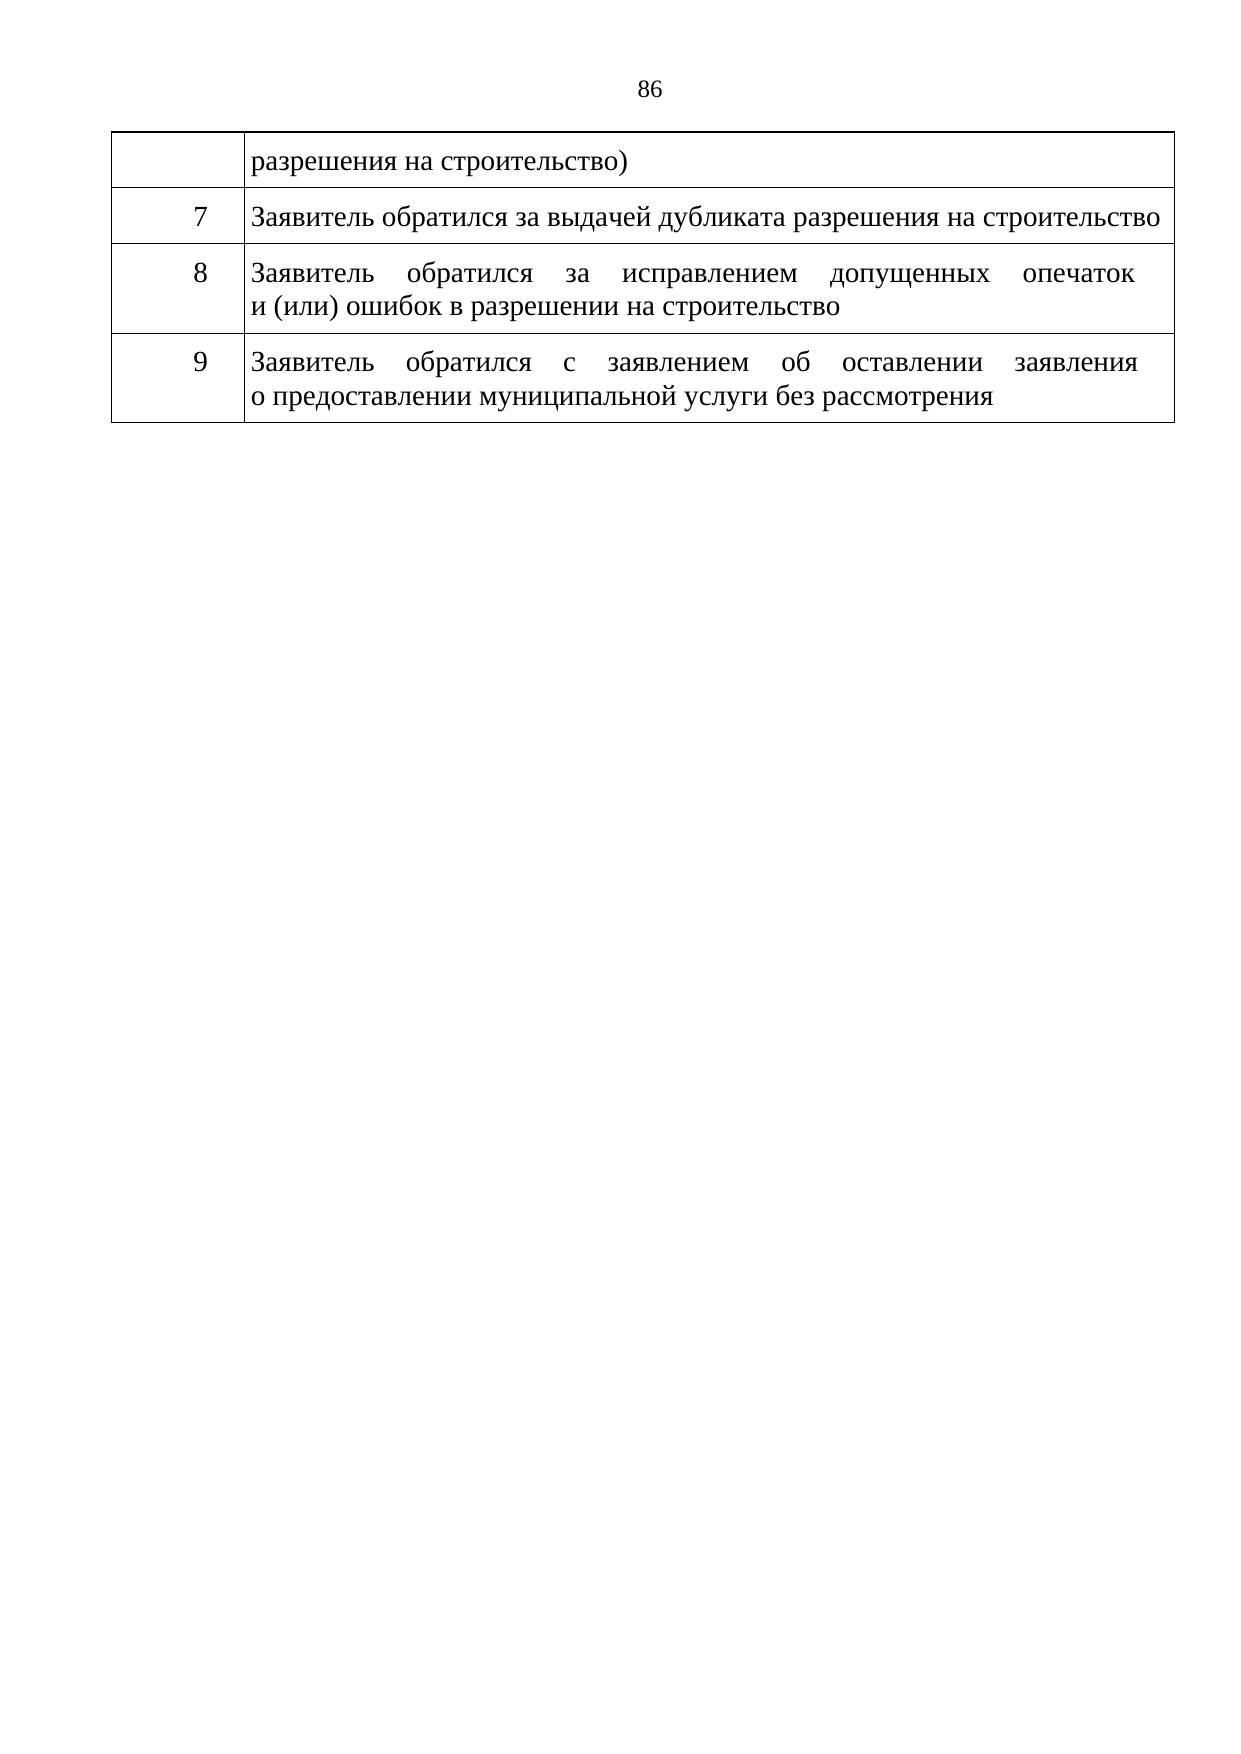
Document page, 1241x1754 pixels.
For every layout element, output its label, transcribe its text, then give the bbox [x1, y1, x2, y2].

table_cell 7 [112, 188, 244, 243]
table_cell 9 [112, 334, 244, 422]
table_cell Заявитель обратился с заявлением об оставлении заявления о предоставлении муниципальной услуги без рассмотрения [245, 334, 1174, 422]
table_cell Заявитель обратился за исправлением допущенных опечаток и (или) ошибок в разрешении на строительство [245, 244, 1174, 332]
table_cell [245, 133, 1174, 187]
table_cell 6 [112, 133, 244, 187]
table_cell Заявитель обратился за выдачей дубликата разрешения на строительство [245, 188, 1174, 243]
table_cell 8 [112, 244, 244, 332]
